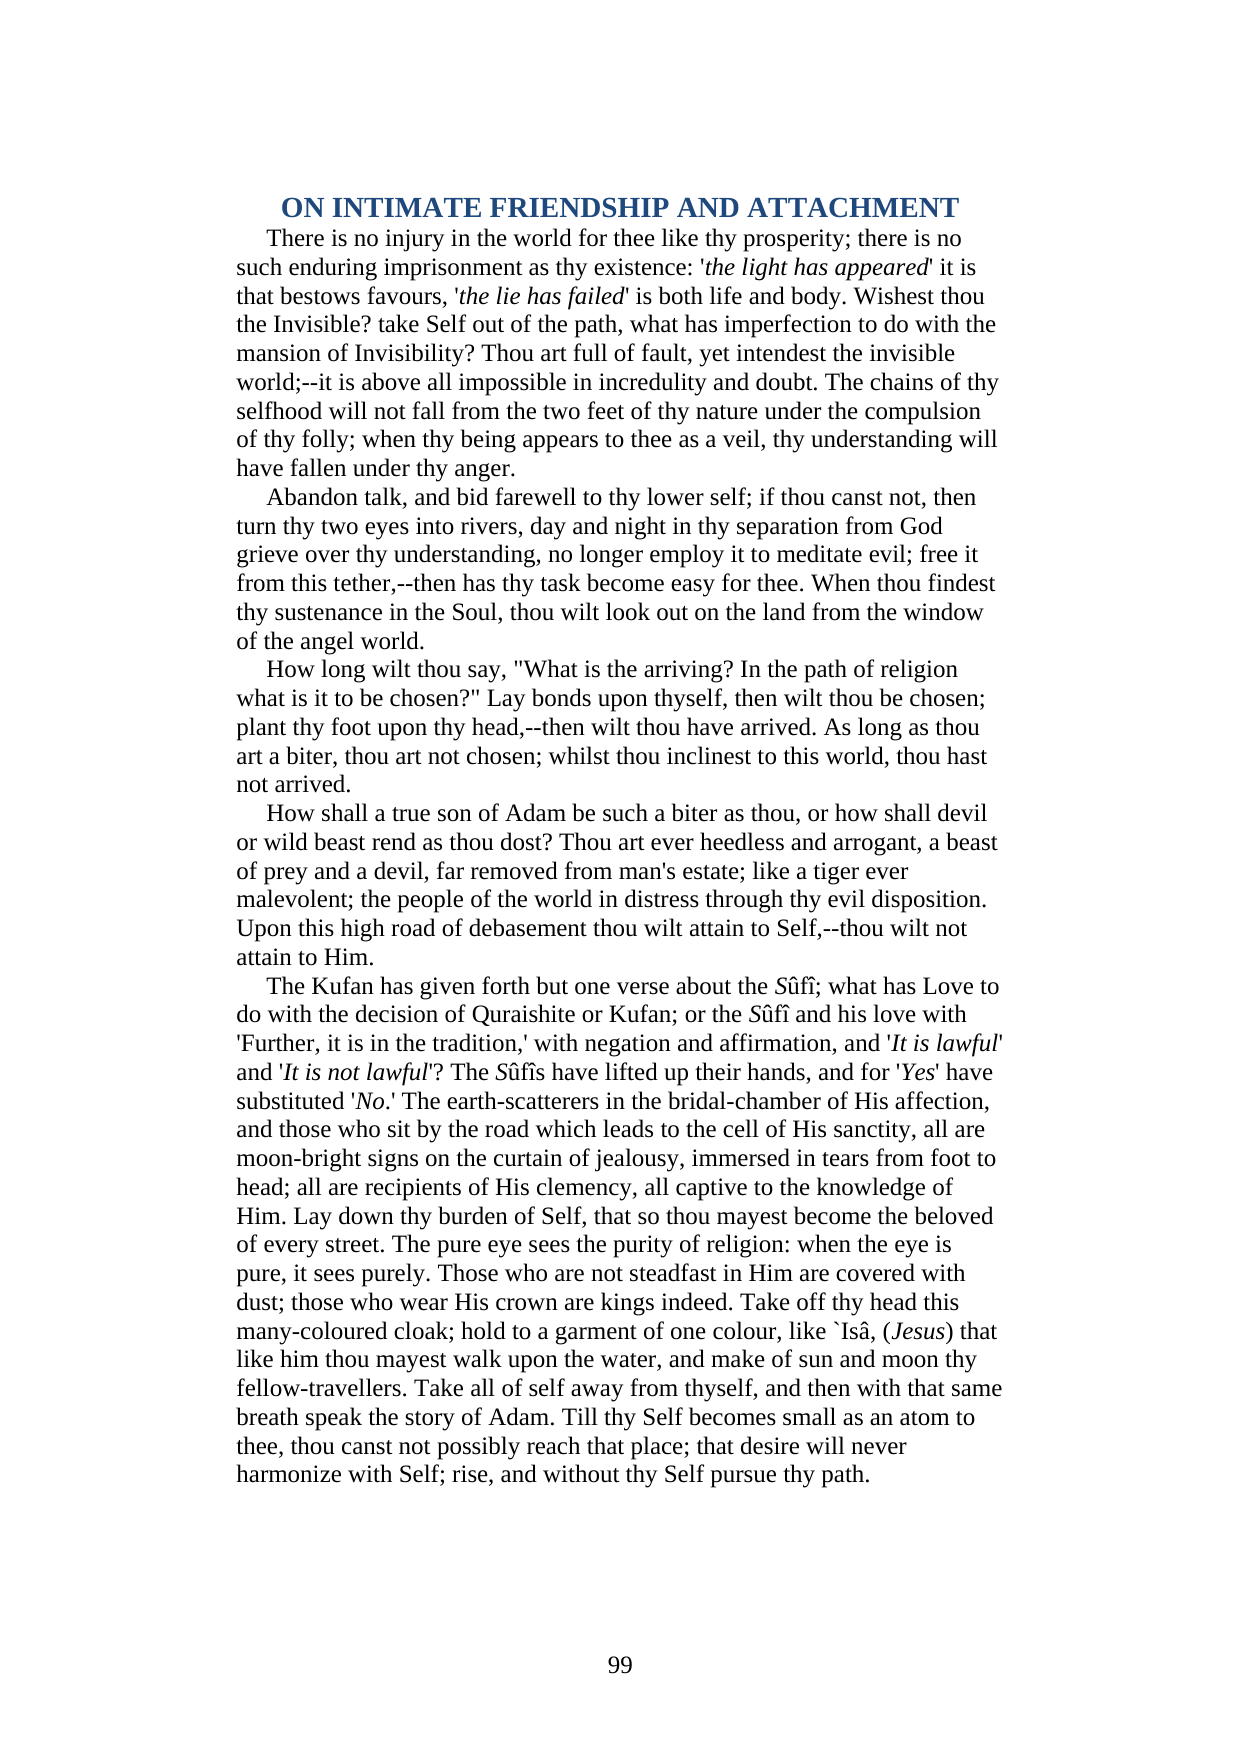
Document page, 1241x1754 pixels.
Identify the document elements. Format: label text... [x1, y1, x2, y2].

text Abandon talk, and bid farewell to thy lower self; if thou canst not, then turn thy two eyes into rivers, day and night in thy separation from God grieve over thy understanding, no longer employ it to meditate evil; free it from this tether,--then has thy task become easy for thee. When thou findest thy sustenance in the Soul, thou wilt look out on the land from the window of the angel world. [236, 482, 1004, 654]
text The Kufan has given forth but one verse about the Sûfî; what has Love to do with the decision of Quraishite or Kufan; or the Sûfî and his love with 'Further, it is in the tradition,' with negation and affirmation, and 'It is lawful' and 'It is not lawful'? The Sûfîs have lifted up their hands, and for 'Yes' have substituted 'No.' The earth-scatterers in the bridal-chamber of His affection, and those who sit by the road which leads to the cell of His sanctity, all are moon-bright signs on the curtain of jealousy, immersed in tears from foot to head; all are recipients of His clemency, all captive to the knowledge of Him. Lay down thy burden of Self, that so thou mayest become the beloved of every street. The pure eye sees the purity of religion: when the eye is pure, it sees purely. Those who are not steadfast in Him are covered with dust; those who wear His crown are kings indeed. Take off thy head this many-coloured cloak; hold to a garment of one colour, like `Isâ, (Jesus) that like him thou mayest walk upon the water, and make of sun and moon thy fellow-travellers. Take all of self away from thyself, and then with that same breath speak the story of Adam. Till thy Self becomes small as an atom to thee, thou canst not possibly reach that place; that desire will never harmonize with Self; rise, and without thy Self pursue thy path. [236, 971, 1004, 1488]
text How long wilt thou say, "What is the arriving? In the path of religion what is it to be chosen?" Lay bonds upon thyself, then wilt thou be chosen; plant thy foot upon thy head,--then wilt thou have arrived. As long as thou art a biter, thou art not chosen; whilst thou inclinest to this world, thou hast not arrived. [236, 654, 1004, 798]
subtitle ON INTIMATE FRIENDSHIP AND ATTACHMENT [236, 190, 1004, 223]
text There is no injury in the world for thee like thy prosperity; there is no such enduring imprisonment as thy existence: 'the light has appeared' it is that bestows favours, 'the lie has failed' is both life and body. Wishest thou the Invisible? take Self out of the path, what has imperfection to do with the mansion of Invisibility? Thou art full of fault, yet intendest the invisible world;--it is above all impossible in incredulity and doubt. The chains of thy selfhood will not fall from the two feet of thy nature under the compulsion of thy folly; when thy being appears to thee as a veil, thy understanding will have fallen under thy anger. [236, 223, 1004, 482]
text How shall a true son of Adam be such a biter as thou, or how shall devil or wild beast rend as thou dost? Thou art ever heedless and arrogant, a beast of prey and a devil, far removed from man's estate; like a tiger ever malevolent; the people of the world in distress through thy evil disposition. Upon this high road of debasement thou wilt attain to Self,--thou wilt not attain to Him. [236, 798, 1004, 971]
